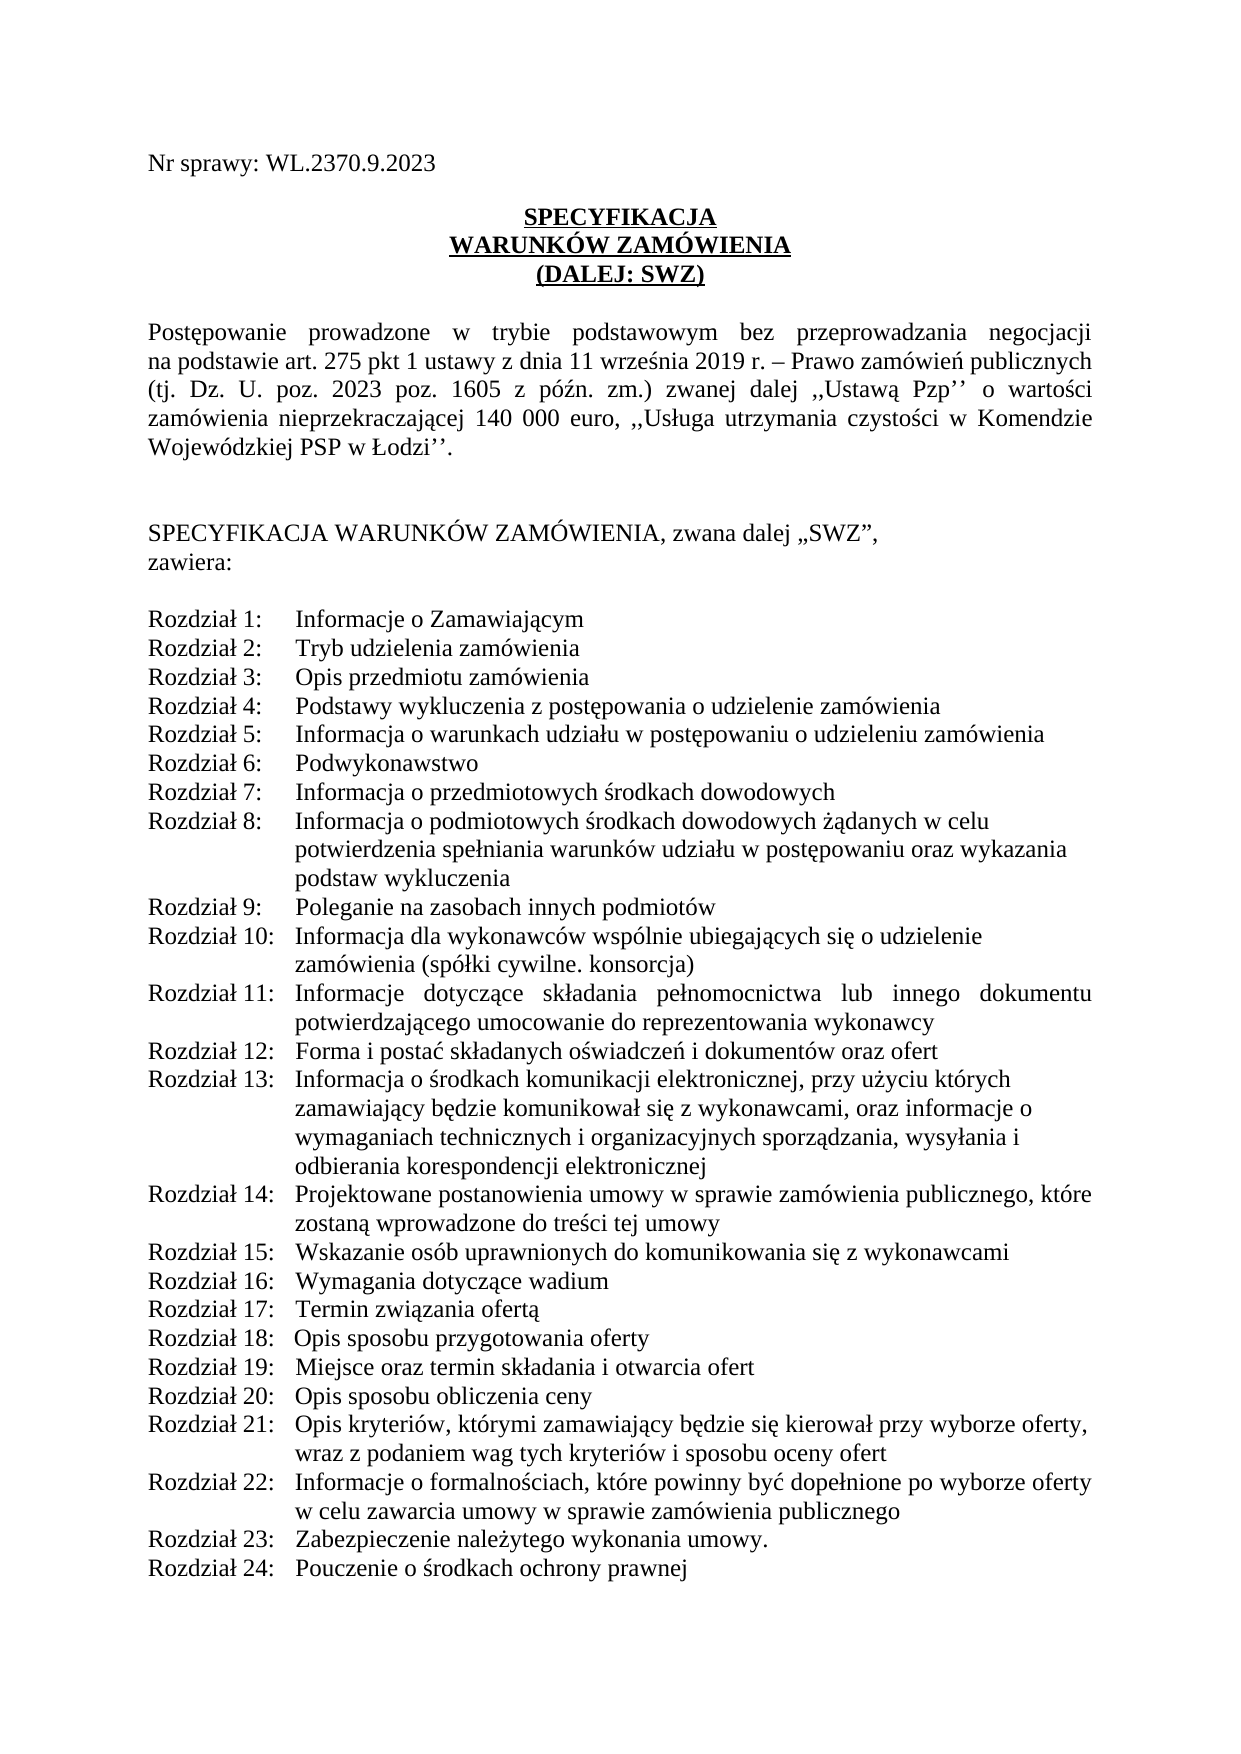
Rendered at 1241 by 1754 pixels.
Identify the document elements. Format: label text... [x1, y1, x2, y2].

text Rozdział 16: Wymagania dotyczące wadium [148, 1266, 1093, 1294]
text (DALEJ: SWZ) [148, 259, 1093, 288]
text SPECYFIKACJA WARUNKÓW ZAMÓWIENIA, zwana dalej „SWZ”, [148, 518, 1093, 547]
text Nr sprawy: WL.2370.9.2023 [148, 148, 1093, 176]
text Rozdział 19: Miejsce oraz termin składania i otwarcia ofert [148, 1352, 1093, 1381]
text Rozdział 21: Opis kryteriów, którymi zamawiający będzie się kierował przy wyborze oferty, wraz z podaniem wag tych kryteriów i sposobu oceny ofert [148, 1409, 1093, 1467]
text Rozdział 8: Informacja o podmiotowych środkach dowodowych żądanych w celu potwierdzenia spełniania warunków udziału w postępowaniu oraz wykazania podstaw wykluczenia [148, 806, 1093, 892]
text SPECYFIKACJA [148, 202, 1093, 230]
text Rozdział 23: Zabezpieczenie należytego wykonania umowy. [148, 1524, 1093, 1553]
text Rozdział 6: Podwykonawstwo [148, 748, 1093, 777]
text WARUNKÓW ZAMÓWIENIA [148, 230, 1093, 259]
text Rozdział 10: Informacja dla wykonawców wspólnie ubiegających się o udzielenie zamówienia (spółki cywilne. konsorcja) [148, 921, 1093, 978]
text Rozdział 18: Opis sposobu przygotowania oferty [148, 1323, 1093, 1352]
text Rozdział 2: Tryb udzielenia zamówienia [148, 633, 1093, 662]
text Rozdział 17: Termin związania ofertą [148, 1294, 1093, 1323]
text Rozdział 12: Forma i postać składanych oświadczeń i dokumentów oraz ofert [148, 1036, 1093, 1064]
text zawiera: [148, 547, 1093, 576]
text Rozdział 24: Pouczenie o środkach ochrony prawnej [148, 1553, 1093, 1582]
text Rozdział 20: Opis sposobu obliczenia ceny [148, 1381, 1093, 1409]
text Rozdział 14: Projektowane postanowienia umowy w sprawie zamówienia publicznego, które zostaną wprowadzone do treści tej umowy [148, 1179, 1093, 1237]
text Rozdział 11: Informacje dotyczące składania pełnomocnictwa lub innego dokumentu potwierdzającego umocowanie do reprezentowania wykonawcy [148, 978, 1093, 1036]
text Rozdział 22: Informacje o formalnościach, które powinny być dopełnione po wyborze oferty w celu zawarcia umowy w sprawie zamówienia publicznego [148, 1467, 1093, 1524]
text Rozdział 3: Opis przedmiotu zamówienia [148, 662, 1093, 691]
text Rozdział 1: Informacje o Zamawiającym [148, 604, 1093, 633]
text Rozdział 4: Podstawy wykluczenia z postępowania o udzielenie zamówienia [148, 691, 1093, 719]
text Rozdział 5: Informacja o warunkach udziału w postępowaniu o udzieleniu zamówienia [148, 719, 1093, 748]
text Rozdział 9: Poleganie na zasobach innych podmiotów [148, 892, 1093, 921]
text Rozdział 7: Informacja o przedmiotowych środkach dowodowych [148, 777, 1093, 806]
text Rozdział 15: Wskazanie osób uprawnionych do komunikowania się z wykonawcami [148, 1237, 1093, 1266]
text Rozdział 13: Informacja o środkach komunikacji elektronicznej, przy użyciu których zamawiający będzie komunikował się z wykonawcami, oraz informacje o wymaganiach technicznych i organizacyjnych sporządzania, wysyłania i odbierania korespondencji elektronicznej [148, 1064, 1093, 1179]
text Postępowanie prowadzone w trybie podstawowym bez przeprowadzania negocjacji na podstawie art. 275 pkt 1 ustawy z dnia 11 września 2019 r. – Prawo zamówień publicznych (tj. Dz. U. poz. 2023 poz. 1605 z późn. zm.) zwanej dalej ,,Ustawą Pzp’’ o wartości zamówienia nieprzekraczającej 140 000 euro, ,,Usługa utrzymania czystości w Komendzie Wojewódzkiej PSP w Łodzi’’. [148, 317, 1093, 461]
